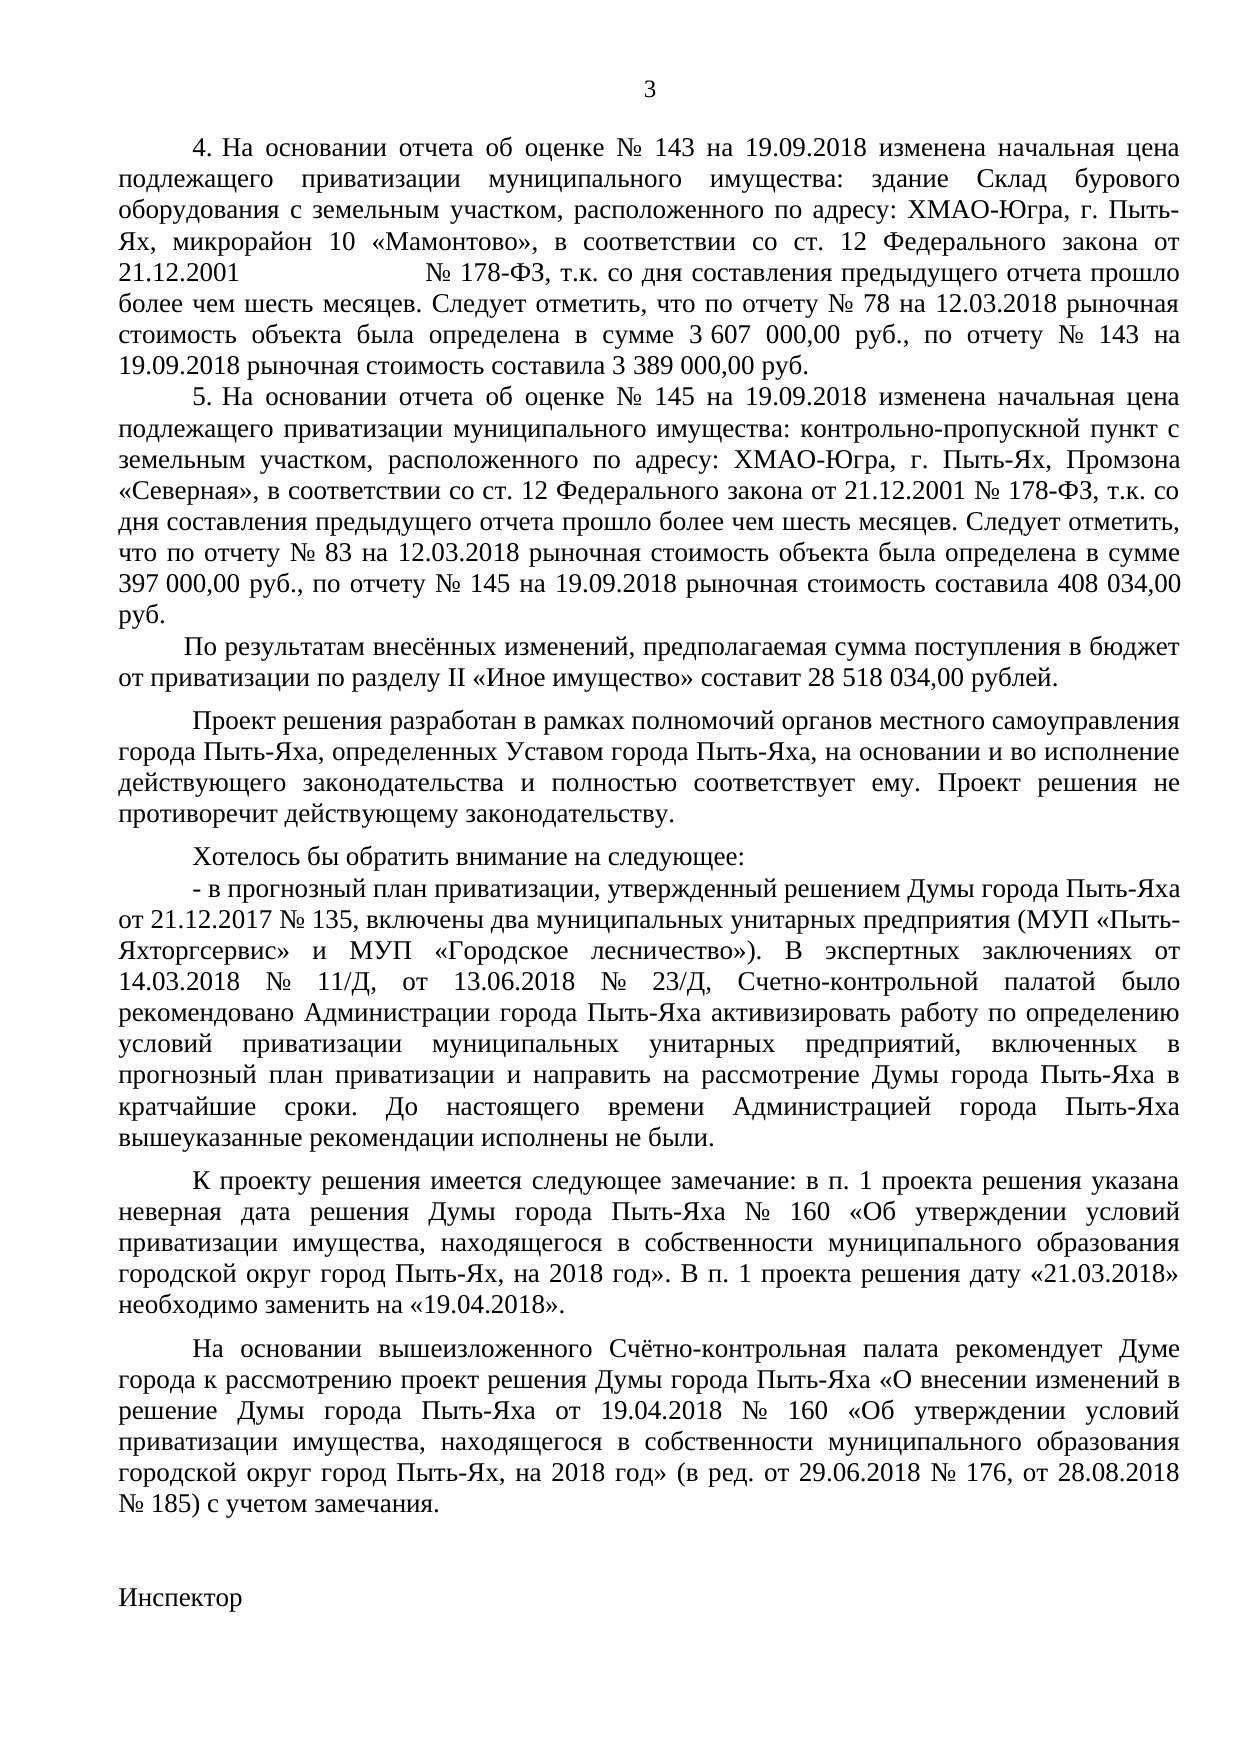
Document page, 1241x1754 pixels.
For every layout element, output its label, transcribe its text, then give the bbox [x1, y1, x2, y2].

text - в прогнозный план приватизации, утвержденный решением Думы города Пыть-Яха от 21.12.2017 № 135, включены два муниципальных унитарных предприятия (МУП «Пыть-Яхторгсервис» и МУП «Городское лесничество»). В экспертных заключениях от 14.03.2018 № 11/Д, от 13.06.2018 № 23/Д, Счетно-контрольной палатой было рекомендовано Администрации города Пыть-Яха активизировать работу по определению условий приватизации муниципальных унитарных предприятий, включенных в прогнозный план приватизации и направить на рассмотрение Думы города Пыть-Яха в кратчайшие сроки. До настоящего времени Администрацией города Пыть-Яха вышеуказанные рекомендации исполнены не были. [118, 872, 1181, 1152]
text На основании вышеизложенного Счётно-контрольная палата рекомендует Думе города к рассмотрению проект решения Думы города Пыть-Яха «О внесении изменений в решение Думы города Пыть-Яха от 19.04.2018 № 160 «Об утверждении условий приватизации имущества, находящегося в собственности муниципального образования городской округ город Пыть-Ях, на 2018 год» (в ред. от 29.06.2018 № 176, от 28.08.2018 № 185) с учетом замечания. [118, 1332, 1181, 1518]
list На основании отчета об оценке № 145 на 19.09.2018 изменена начальная цена подлежащего приватизации муниципального имущества: контрольно-пропускной пункт с земельным участком, расположенного по адресу: ХМАО-Югра, г. Пыть-Ях, Промзона «Северная», в соответствии со ст. 12 Федерального закона от 21.12.2001 № 178-ФЗ, т.к. со дня составления предыдущего отчета прошло более чем шесть месяцев. Следует отметить, что по отчету № 83 на 12.03.2018 рыночная стоимость объекта была определена в сумме 397 000,00 руб., по отчету № 145 на 19.09.2018 рыночная стоимость составила 408 034,00 руб. [118, 381, 1181, 630]
list На основании отчета об оценке № 143 на 19.09.2018 изменена начальная цена подлежащего приватизации муниципального имущества: здание Склад бурового оборудования с земельным участком, расположенного по адресу: ХМАО-Югра, г. Пыть-Ях, микрорайон 10 «Мамонтово», в соответствии со ст. 12 Федерального закона от 21.12.2001 № 178-ФЗ, т.к. со дня составления предыдущего отчета прошло более чем шесть месяцев. Следует отметить, что по отчету № 78 на 12.03.2018 рыночная стоимость объекта была определена в сумме 3 607 000,00 руб., по отчету № 143 на 19.09.2018 рыночная стоимость составила 3 389 000,00 руб. [118, 131, 1181, 381]
text Проект решения разработан в рамках полномочий органов местного самоуправления города Пыть-Яха, определенных Уставом города Пыть-Яха, на основании и во исполнение действующего законодательства и полностью соответствует ему. Проект решения не противоречит действующему законодательству. [118, 704, 1181, 828]
text Хотелось бы обратить внимание на следующее: [118, 841, 1181, 872]
text К проекту решения имеется следующее замечание: в п. 1 проекта решения указана неверная дата решения Думы города Пыть-Яха № 160 «Об утверждении условий приватизации имущества, находящегося в собственности муниципального образования городской округ город Пыть-Ях, на 2018 год». В п. 1 проекта решения дату «21.03.2018» необходимо заменить на «19.04.2018». [118, 1164, 1181, 1320]
text Инспектор [118, 1581, 1181, 1612]
text По результатам внесённых изменений, предполагаемая сумма поступления в бюджет от приватизации по разделу II «Иное имущество» составит 28 518 034,00 рублей. [118, 630, 1181, 692]
